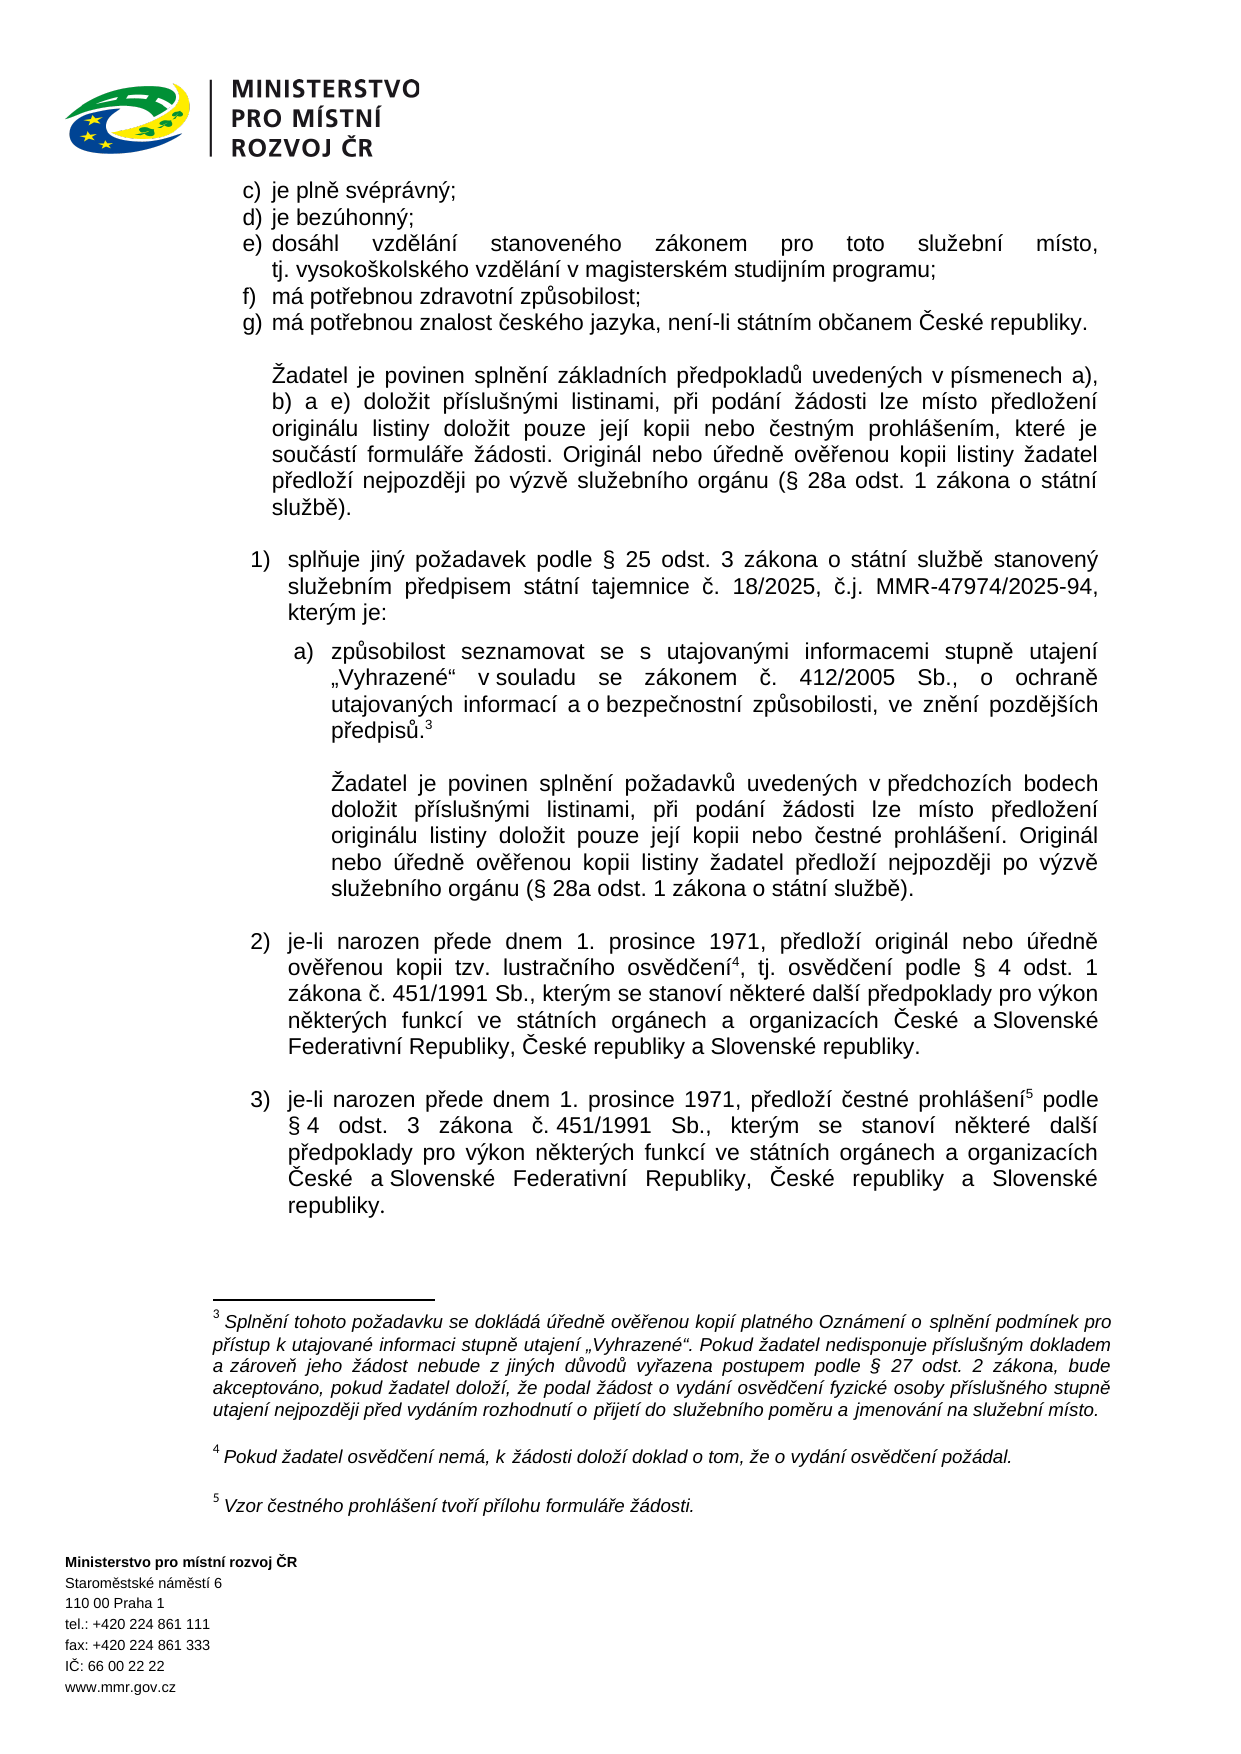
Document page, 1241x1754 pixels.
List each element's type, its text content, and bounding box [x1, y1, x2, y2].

text Žadatel je povinen splnění požadavků uvedených v předchozích bodech doložit příslušnými listinami, při podání žádosti lze místo předložení originálu listiny doložit pouze její kopii nebo čestné prohlášení. Originál nebo úředně ověřenou kopii listiny žadatel předloží nejpozději po výzvě služebního orgánu (§ 28a odst. 1 zákona o státní službě). [331, 769, 1098, 901]
picture [65, 79, 420, 157]
list je-li narozen přede dnem 1. prosince 1971, předloží originál nebo úředně ověřenou kopii tzv. lustračního osvědčení, tj. osvědčení podle § 4 odst. 1 zákona č. 451/1991 Sb., kterým se stanoví některé další předpoklady pro výkon některých funkcí ve státních orgánech a organizacích České a Slovenské Federativní Republiky, České republiky a Slovenské republiky. [250, 928, 1098, 1059]
list je plně svéprávný; [242, 177, 1098, 204]
list splňuje jiný požadavek podle § 25 odst. 3 zákona o státní službě stanovený služebním předpisem státní tajemnice č. 18/2025, č.j. MMR-47974/2025-94, kterým je: [250, 546, 1098, 625]
list má potřebnou zdravotní způsobilost; [242, 283, 1098, 309]
list je bezúhonný; [242, 204, 1098, 230]
list dosáhl vzdělání stanoveného zákonem pro toto služební místo, tj. vysokoškolského vzdělání v magisterském studijním programu; [242, 230, 1098, 283]
list je-li narozen přede dnem 1. prosince 1971, předloží čestné prohlášení podle § 4 odst. 3 zákona č. 451/1991 Sb., kterým se stanoví některé další předpoklady pro výkon některých funkcí ve státních orgánech a organizacích České a Slovenské Federativní Republiky, České republiky a Slovenské republiky. [250, 1086, 1098, 1219]
list způsobilost seznamovat se s utajovanými informacemi stupně utajení „Vyhrazené“ v souladu se zákonem č. 412/2005 Sb., o ochraně utajovaných informací a o bezpečnostní způsobilosti, ve znění pozdějších předpisů. [293, 638, 1098, 743]
text Žadatel je povinen splnění základních předpokladů uvedených v písmenech a), b) a e) doložit příslušnými listinami, při podání žádosti lze místo předložení originálu listiny doložit pouze její kopii nebo čestným prohlášením, které je součástí formuláře žádosti. Originál nebo úředně ověřenou kopii listiny žadatel předloží nejpozději po výzvě služebního orgánu (§ 28a odst. 1 zákona o státní službě). [272, 362, 1098, 520]
list má potřebnou znalost českého jazyka, není-li státním občanem České republiky. [242, 309, 1098, 335]
